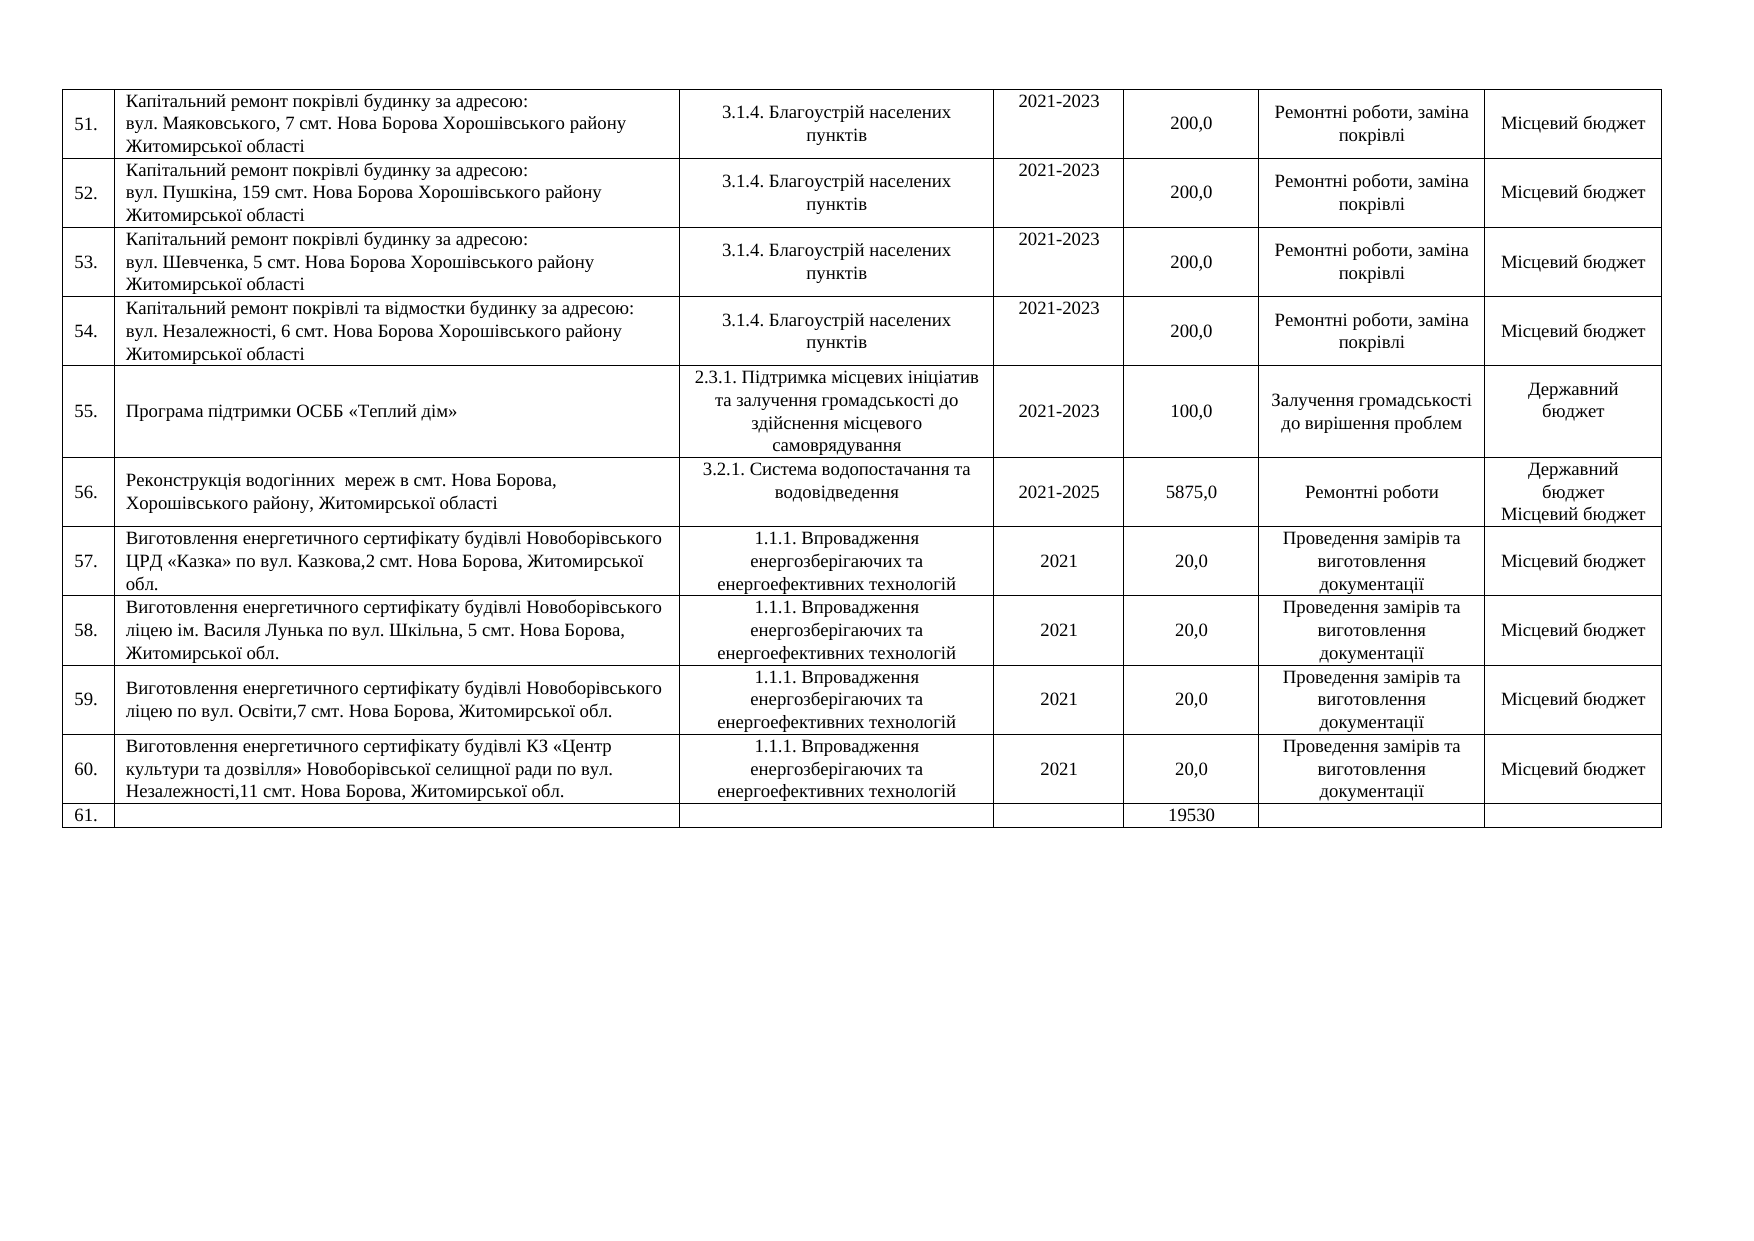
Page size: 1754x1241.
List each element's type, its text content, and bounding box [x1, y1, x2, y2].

table_cell [63, 297, 114, 365]
table_cell Капітальний ремонт покрівлі та відмостки будинку за адресою: вул. Незалежності, 6 смт. Нова Борова Хорошівського району Житомирської області [115, 297, 679, 365]
table_cell [63, 90, 114, 158]
table_cell Місцевий бюджет [1485, 228, 1661, 296]
table_cell 5875,0 [1124, 458, 1258, 526]
table_cell [63, 458, 114, 526]
table_cell [63, 804, 114, 827]
table_cell Місцевий бюджет [1485, 297, 1661, 365]
table_cell Ремонтні роботи, заміна покрівлі [1259, 159, 1484, 227]
table_cell [63, 366, 114, 457]
table_cell Ремонтні роботи [1259, 458, 1484, 526]
table_cell Місцевий бюджет [1485, 90, 1661, 158]
table_cell 2021 [994, 666, 1123, 734]
table_cell 2021-2023 [994, 90, 1123, 158]
table_cell 1.1.1. Впровадження енергозберігаючих та енергоефективних технологій [680, 527, 993, 595]
table_cell Ремонтні роботи, заміна покрівлі [1259, 228, 1484, 296]
table_cell 2021-2023 [994, 159, 1123, 227]
table_cell [1485, 804, 1661, 827]
table_cell Виготовлення енергетичного сертифікату будівлі Новоборівського ЦРД «Казка» по вул. Казкова,2 смт. Нова Борова, Житомирської обл. [115, 527, 679, 595]
table_cell 1.1.1. Впровадження енергозберігаючих та енергоефективних технологій [680, 666, 993, 734]
table_cell Капітальний ремонт покрівлі будинку за адресою: вул. Шевченка, 5 смт. Нова Борова Хорошівського району Житомирської області [115, 228, 679, 296]
table_cell 3.2.1. Система водопостачання та водовідведення [680, 458, 993, 526]
table_cell 2021-2025 [994, 458, 1123, 526]
table_cell Ремонтні роботи, заміна покрівлі [1259, 297, 1484, 365]
table_cell 200,0 [1124, 228, 1258, 296]
table_cell 2021-2023 [994, 228, 1123, 296]
table_cell 2021-2023 [994, 297, 1123, 365]
table_cell Виготовлення енергетичного сертифікату будівлі КЗ «Центр культури та дозвілля» Новоборівської селищної ради по вул. Незалежності,11 смт. Нова Борова, Житомирської обл. [115, 735, 679, 803]
table_cell [63, 666, 114, 734]
table_cell Державний бюджет [1485, 366, 1661, 457]
table_cell Місцевий бюджет [1485, 527, 1661, 595]
table_cell Місцевий бюджет [1485, 735, 1661, 803]
table_cell Програма підтримки ОСББ «Теплий дім» [115, 366, 679, 457]
table_cell 200,0 [1124, 297, 1258, 365]
table_cell Місцевий бюджет [1485, 159, 1661, 227]
table_cell [63, 159, 114, 227]
table_cell 20,0 [1124, 666, 1258, 734]
table_cell 2.3.1. Підтримка місцевих ініціатив та залучення громадськості до здійснення місцевого самоврядування [680, 366, 993, 457]
table_cell 1.1.1. Впровадження енергозберігаючих та енергоефективних технологій [680, 735, 993, 803]
table_cell 19530 [1124, 804, 1258, 827]
table_cell Залучення громадськості до вирішення проблем [1259, 366, 1484, 457]
table_cell 200,0 [1124, 90, 1258, 158]
table_cell [1259, 804, 1484, 827]
table_cell [63, 596, 114, 664]
table_cell 200,0 [1124, 159, 1258, 227]
table_cell Проведення замірів та виготовлення документації [1259, 666, 1484, 734]
table_cell Проведення замірів та виготовлення документації [1259, 596, 1484, 664]
table_cell Виготовлення енергетичного сертифікату будівлі Новоборівського ліцею по вул. Освіти,7 смт. Нова Борова, Житомирської обл. [115, 666, 679, 734]
table_cell [994, 804, 1123, 827]
table_cell 2021 [994, 596, 1123, 664]
table_cell 20,0 [1124, 596, 1258, 664]
table_cell 20,0 [1124, 527, 1258, 595]
table_cell 100,0 [1124, 366, 1258, 457]
table_cell Капітальний ремонт покрівлі будинку за адресою: вул. Маяковського, 7 смт. Нова Борова Хорошівського району Житомирської області [115, 90, 679, 158]
table_cell Державний бюджет Місцевий бюджет [1485, 458, 1661, 526]
table_cell Проведення замірів та виготовлення документації [1259, 735, 1484, 803]
table_cell Проведення замірів та виготовлення документації [1259, 527, 1484, 595]
table_cell [63, 228, 114, 296]
table_cell Виготовлення енергетичного сертифікату будівлі Новоборівського ліцею ім. Василя Лунька по вул. Шкільна, 5 смт. Нова Борова, Житомирської обл. [115, 596, 679, 664]
table_cell 2021 [994, 527, 1123, 595]
table_cell 2021 [994, 735, 1123, 803]
table_cell 1.1.1. Впровадження енергозберігаючих та енергоефективних технологій [680, 596, 993, 664]
table_cell Реконструкція водогінних мереж в смт. Нова Борова, Хорошівського району, Житомирської області [115, 458, 679, 526]
table_cell 3.1.4. Благоустрій населених пунктів [680, 297, 993, 365]
table_cell Ремонтні роботи, заміна покрівлі [1259, 90, 1484, 158]
table_cell Місцевий бюджет [1485, 596, 1661, 664]
table_cell Капітальний ремонт покрівлі будинку за адресою: вул. Пушкіна, 159 смт. Нова Борова Хорошівського району Житомирської області [115, 159, 679, 227]
table_cell 3.1.4. Благоустрій населених пунктів [680, 228, 993, 296]
table_cell [63, 735, 114, 803]
table_cell 3.1.4. Благоустрій населених пунктів [680, 90, 993, 158]
table_cell 20,0 [1124, 735, 1258, 803]
table_cell 3.1.4. Благоустрій населених пунктів [680, 159, 993, 227]
table_cell [680, 804, 993, 827]
table_cell [115, 804, 679, 827]
table_cell Місцевий бюджет [1485, 666, 1661, 734]
table_cell 2021-2023 [994, 366, 1123, 457]
table_cell [63, 527, 114, 595]
